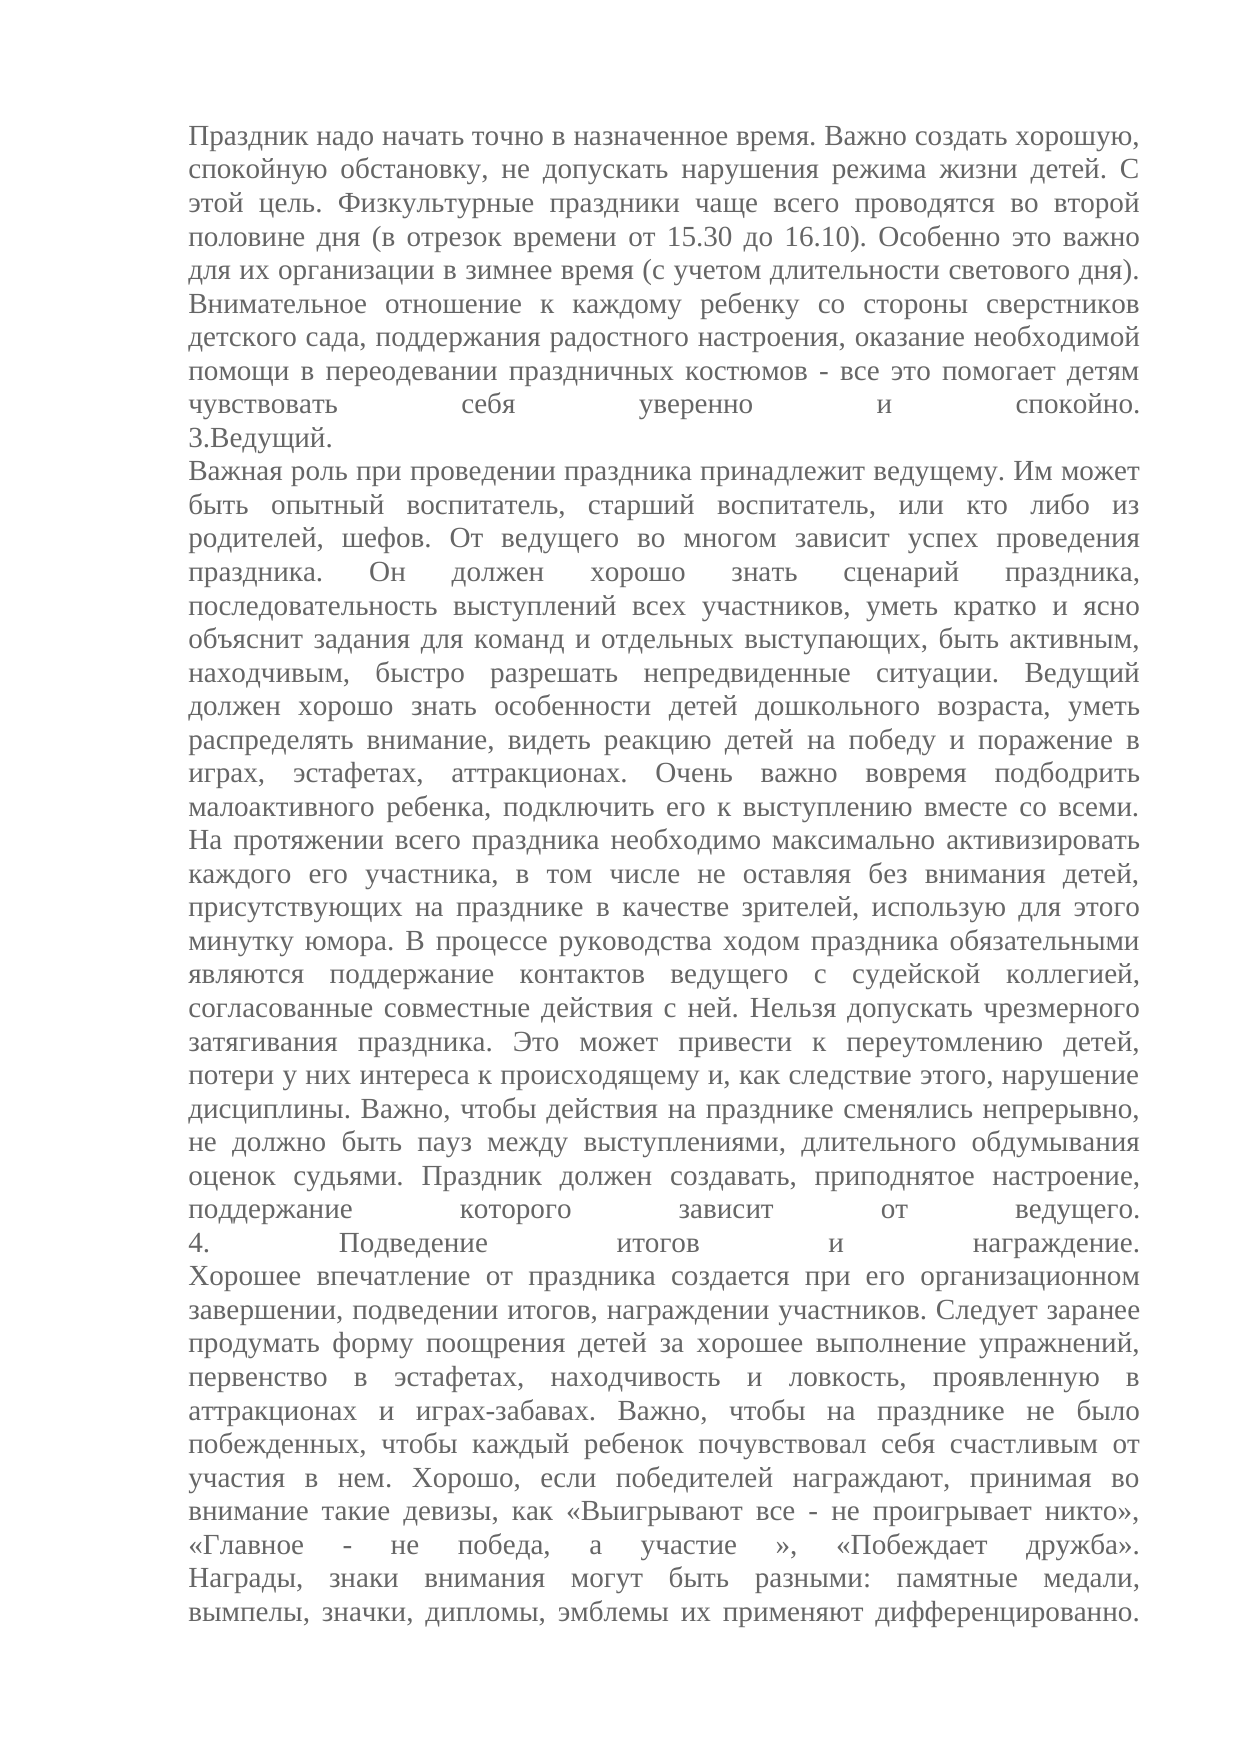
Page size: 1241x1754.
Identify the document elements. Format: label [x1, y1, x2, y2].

text [188, 118, 1141, 1627]
